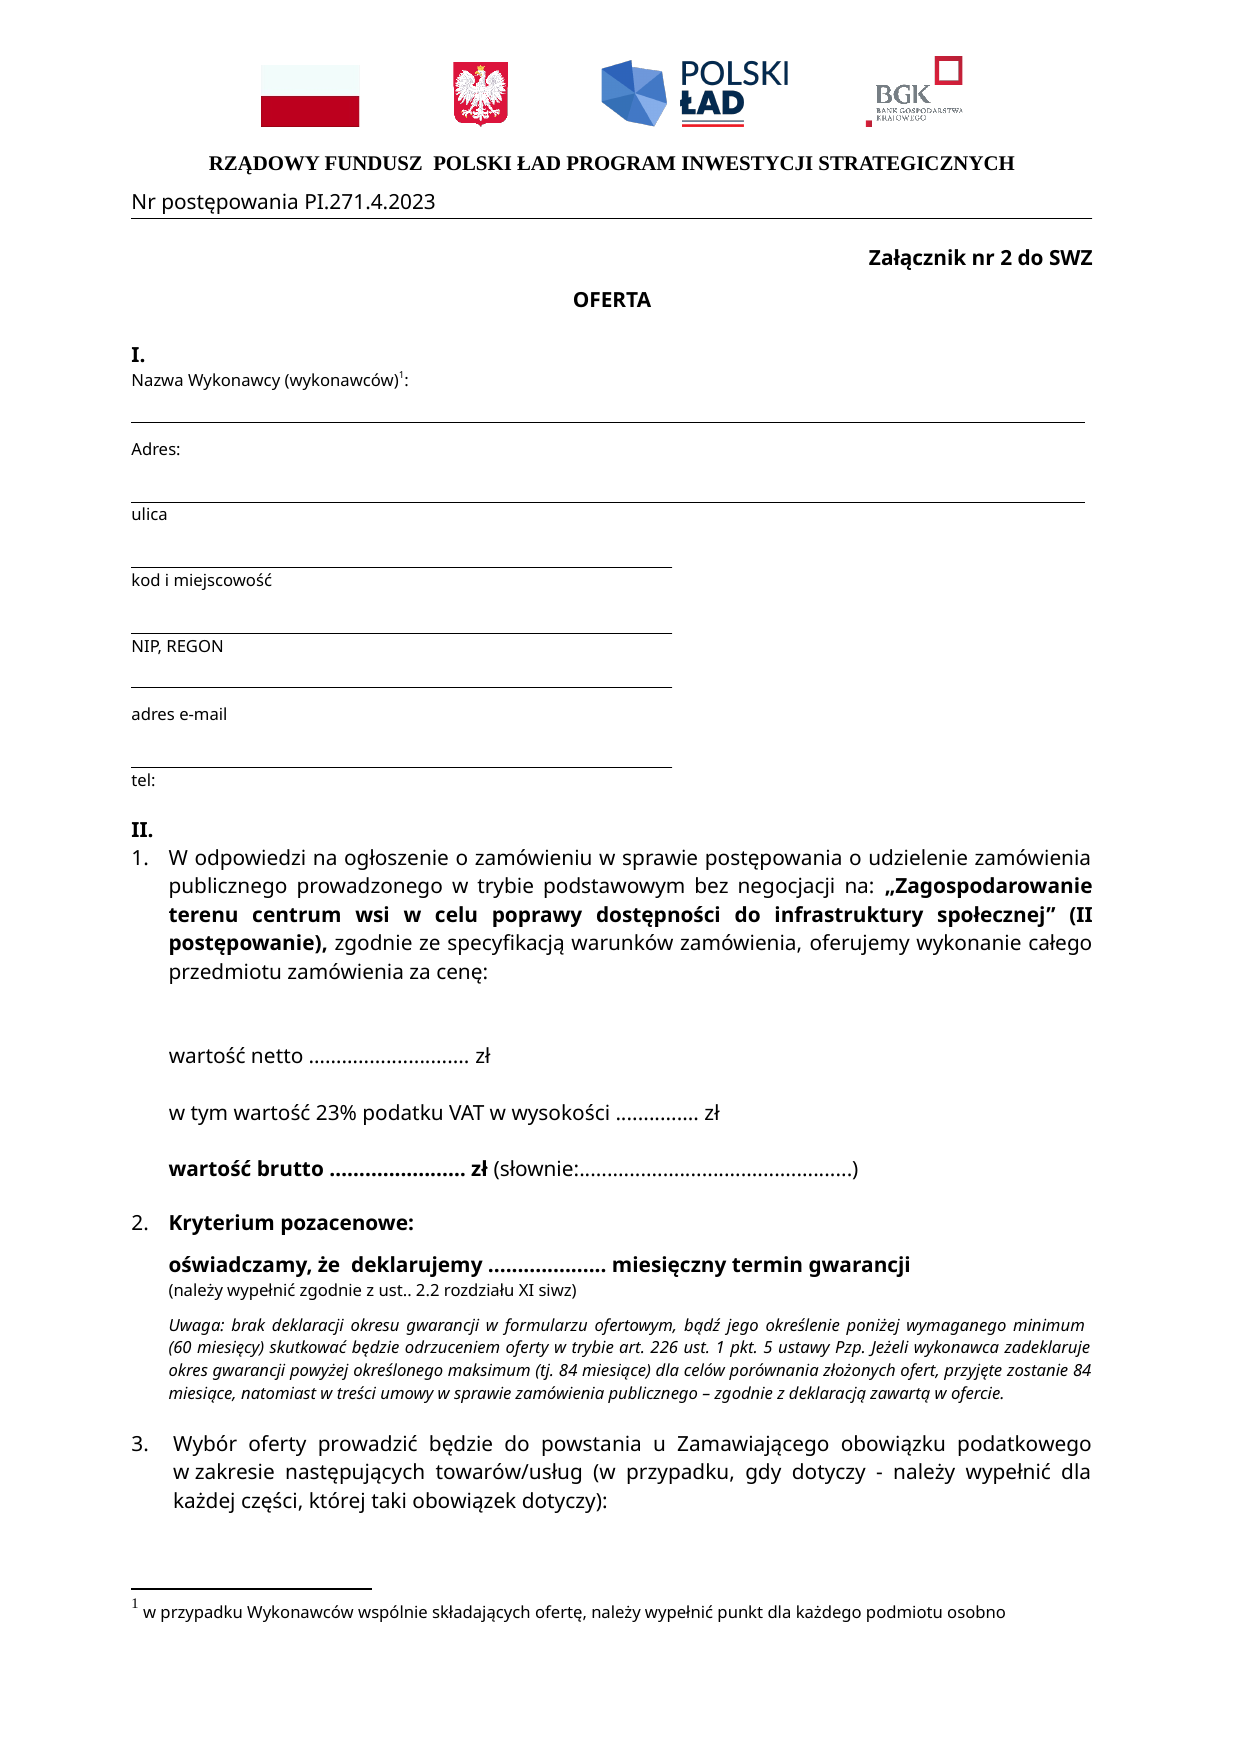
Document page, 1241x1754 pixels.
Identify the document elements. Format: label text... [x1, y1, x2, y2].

text Załącznik nr 2 do SWZ [131, 243, 1092, 271]
text Adres: [131, 437, 1092, 460]
text kod i miejscowość [131, 568, 1092, 591]
picture [601, 60, 788, 127]
text adres e-mail [131, 703, 1092, 725]
text w tym wartość 23% podatku VAT w wysokości ............... zł [169, 1098, 1092, 1126]
text oświadczamy, że deklarujemy .................... miesięczny termin gwarancji [168, 1251, 1092, 1279]
text NIP, REGON [131, 634, 672, 657]
text Nazwa Wykonawcy (wykonawców): [131, 369, 1092, 392]
title OFERTA [131, 285, 1092, 314]
text wartość brutto ………...........… zł (słownie:.................................................) [168, 1154, 1092, 1183]
text Uwaga: brak deklaracji okresu gwarancji w formularzu ofertowym, bądź jego określenie poniżej wymaganego minimum (60 miesięcy) skutkować będzie odrzuceniem oferty w trybie art. 226 ust. 1 pkt. 5 ustawy Pzp. Jeżeli wykonawca zadeklaruje okres gwarancji powyżej określonego maksimum (tj. 84 miesiące) dla celów porównania złożonych ofert, przyjęte zostanie 84 miesiące, natomiast w treści umowy w sprawie zamówienia publicznego – zgodnie z deklaracją zawartą w ofercie. [168, 1313, 1092, 1404]
subtitle I. [131, 340, 1092, 369]
text (należy wypełnić zgodnie z ust.. 2.2 rozdziału XI siwz) [168, 1279, 1092, 1302]
picture [261, 65, 360, 127]
list Wybór oferty prowadzić będzie do powstania u Zamawiającego obowiązku podatkowego w zakresie następujących towarów/usług (w przypadku, gdy dotyczy - należy wypełnić dla każdej części, której taki obowiązek dotyczy): [131, 1429, 1092, 1514]
list W odpowiedzi na ogłoszenie o zamówieniu w sprawie postępowania o udzielenie zamówienia publicznego prowadzonego w trybie podstawowym bez negocjacji na: „Zagospodarowanie terenu centrum wsi w celu poprawy dostępności do infrastruktury społecznej” (II postępowanie), zgodnie ze specyfikacją warunków zamówienia, oferujemy wykonanie całego przedmiotu zamówienia za cenę: [131, 843, 1092, 985]
picture [865, 56, 963, 127]
text tel: [131, 768, 1092, 791]
picture [453, 62, 508, 127]
text ulica [131, 503, 1092, 526]
text wartość netto ……….................... zł [169, 1041, 1092, 1069]
subtitle II. [131, 815, 1092, 843]
list Kryterium pozacenowe: [131, 1208, 1092, 1236]
